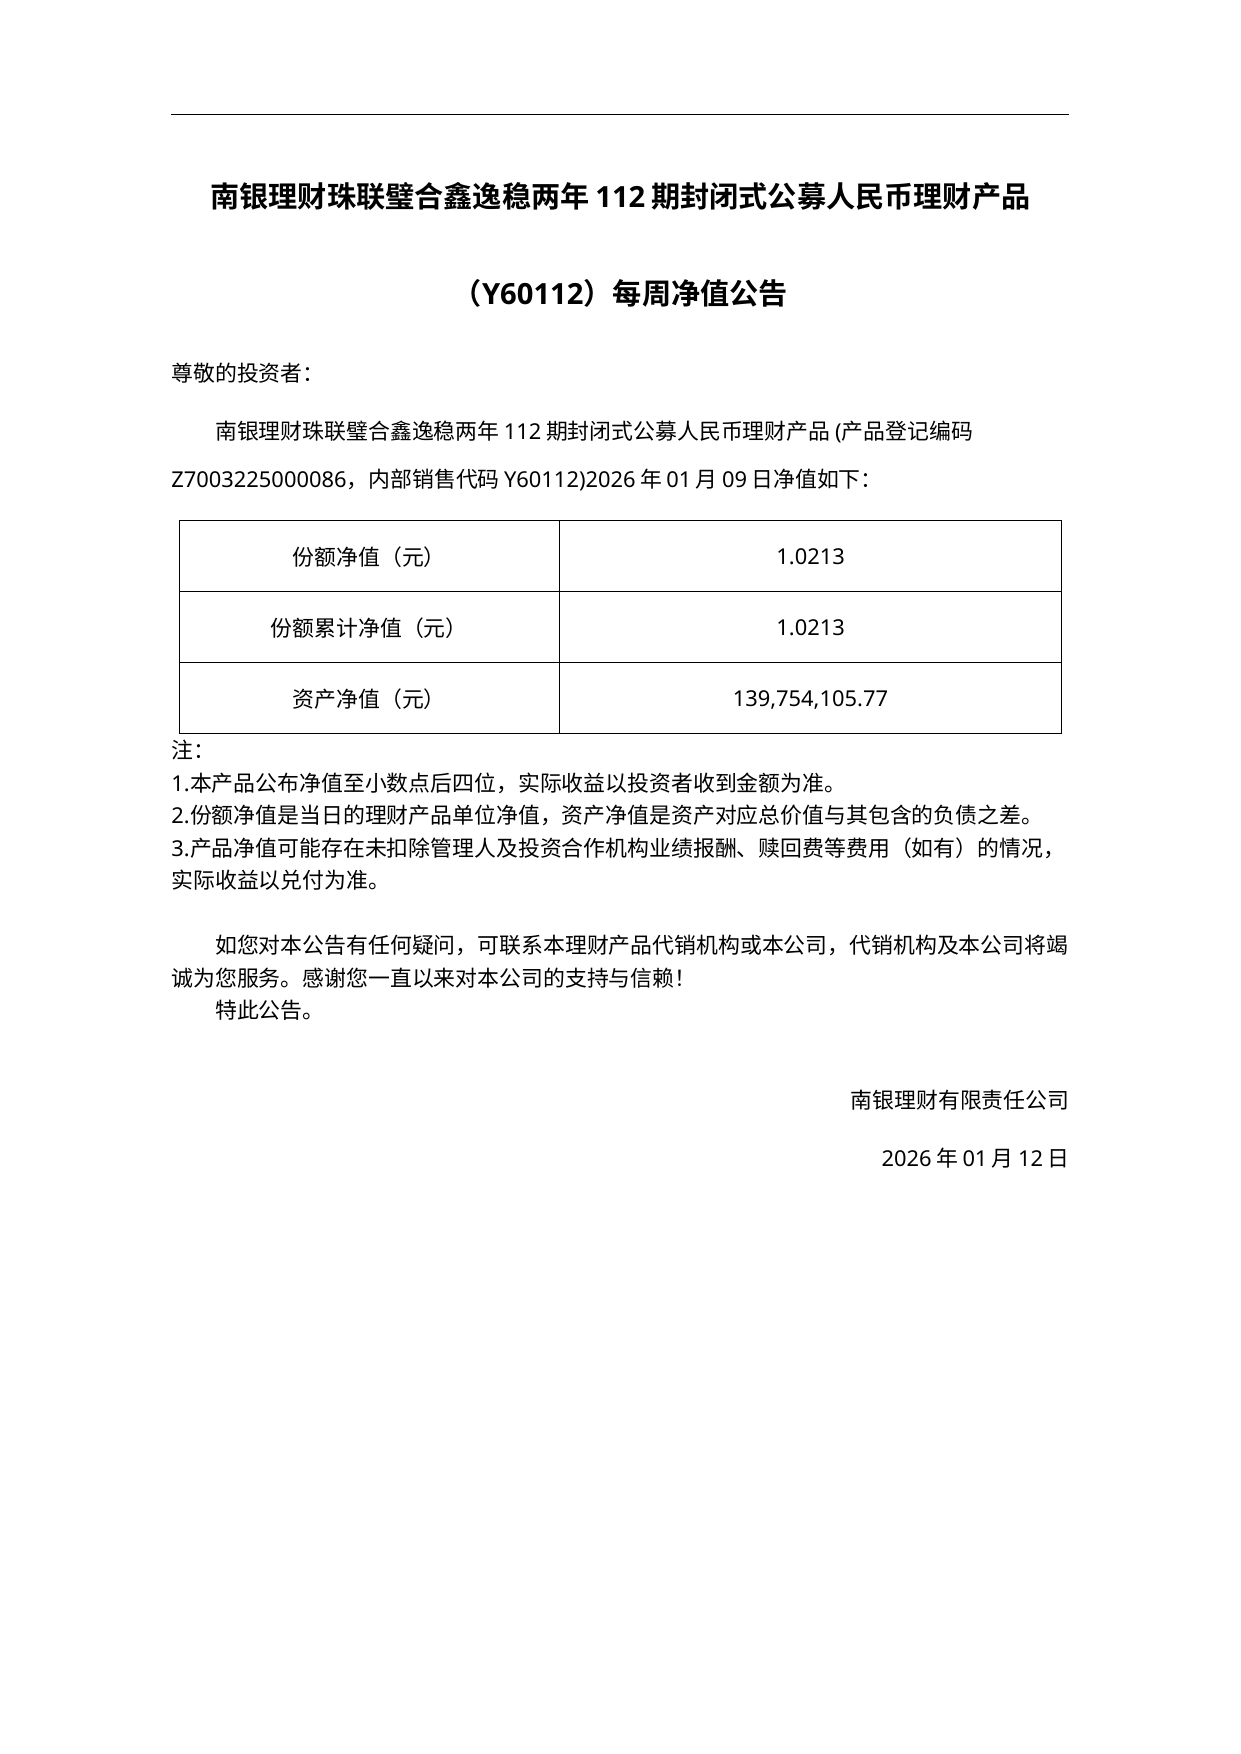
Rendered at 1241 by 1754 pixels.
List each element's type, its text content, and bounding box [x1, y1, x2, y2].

text 特此公告。 [171, 993, 1069, 1025]
text 南银理财珠联璧合鑫逸稳两年112期封闭式公募人民币理财产品（Y60112）每周净值公告 [171, 162, 1069, 324]
table_header 1.0213 [560, 521, 1061, 591]
table_cell 份额累计净值（元） [180, 592, 559, 662]
text 2026年01月12日 [171, 1140, 1069, 1173]
text 南银理财珠联璧合鑫逸稳两年112期封闭式公募人民币理财产品 (产品登记编码Z7003225000086，内部销售代码Y60112)2026年01月09日净值如下： [171, 413, 1069, 494]
text 2.份额净值是当日的理财产品单位净值，资产净值是资产对应总价值与其包含的负债之差。 [171, 798, 1069, 830]
text 如您对本公告有任何疑问，可联系本理财产品代销机构或本公司，代销机构及本公司将竭诚为您服务。感谢您一直以来对本公司的支持与信赖！ [171, 928, 1069, 993]
text 3.产品净值可能存在未扣除管理人及投资合作机构业绩报酬、赎回费等费用（如有）的情况，实际收益以兑付为准。 [171, 830, 1069, 895]
table_cell 资产净值（元） [180, 663, 559, 733]
table_header 份额净值（元） [180, 521, 559, 591]
text 南银理财有限责任公司 [171, 1082, 1069, 1115]
text 1.本产品公布净值至小数点后四位，实际收益以投资者收到金额为准。 [171, 765, 1069, 798]
text 尊敬的投资者： [171, 355, 1069, 388]
table_cell 1.0213 [560, 592, 1061, 662]
text 注： [171, 733, 1069, 765]
table_cell 139,754,105.77 [560, 663, 1061, 733]
